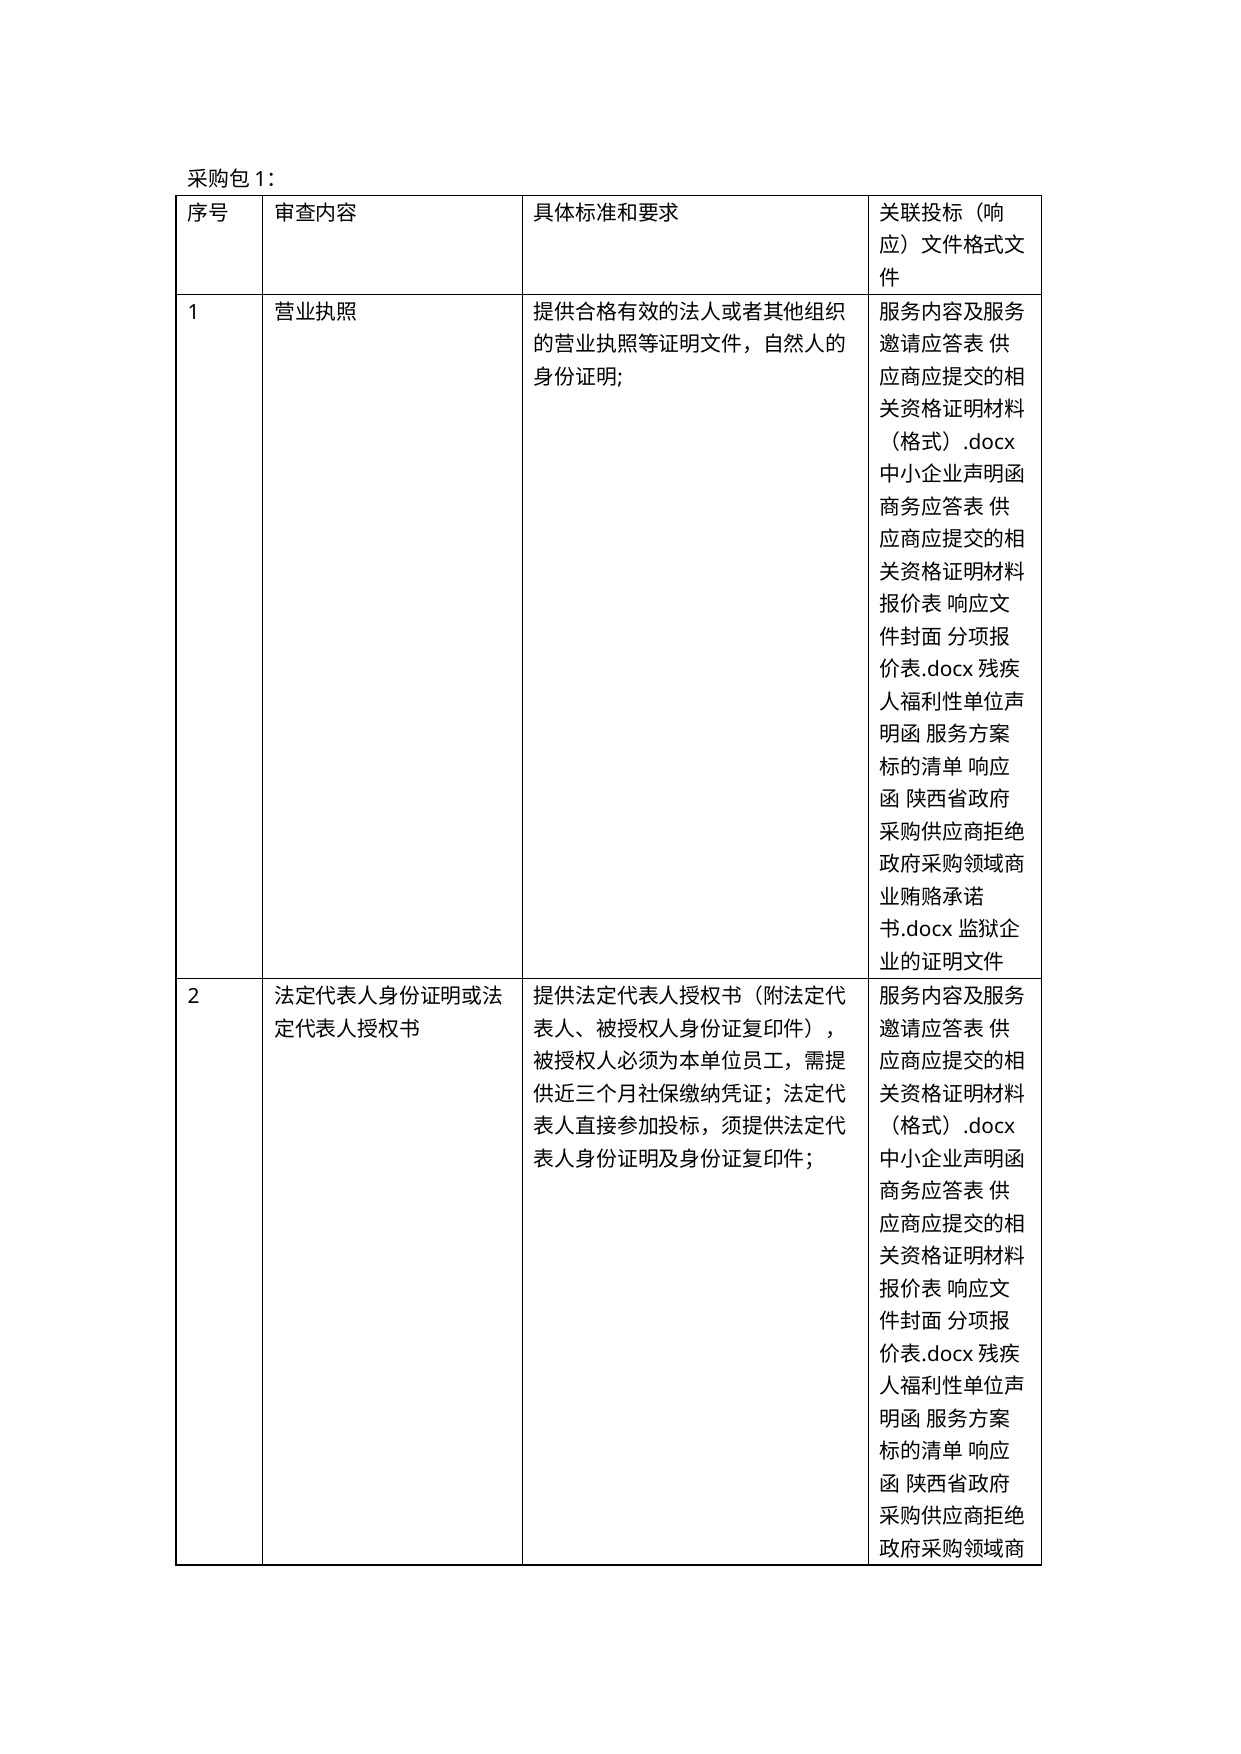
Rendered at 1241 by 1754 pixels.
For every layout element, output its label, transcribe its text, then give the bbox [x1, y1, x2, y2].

table_cell 营业执照 [263, 295, 522, 978]
table_header 具体标准和要求 [523, 196, 868, 293]
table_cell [869, 979, 1041, 1564]
table_cell 法定代表人身份证明或法定代表人授权书 [263, 979, 522, 1564]
table_cell 提供合格有效的法人或者其他组织的营业执照等证明文件，自然人的身份证明; [523, 295, 868, 978]
table_cell 1 [177, 295, 262, 978]
table_cell 2 [177, 979, 262, 1564]
table_header 关联投标（响应）文件格式文件 [869, 196, 1041, 293]
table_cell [523, 979, 868, 1564]
table_header 审查内容 [263, 196, 522, 293]
table_header 序号 [177, 196, 262, 293]
text 采购包1： [187, 162, 1053, 194]
